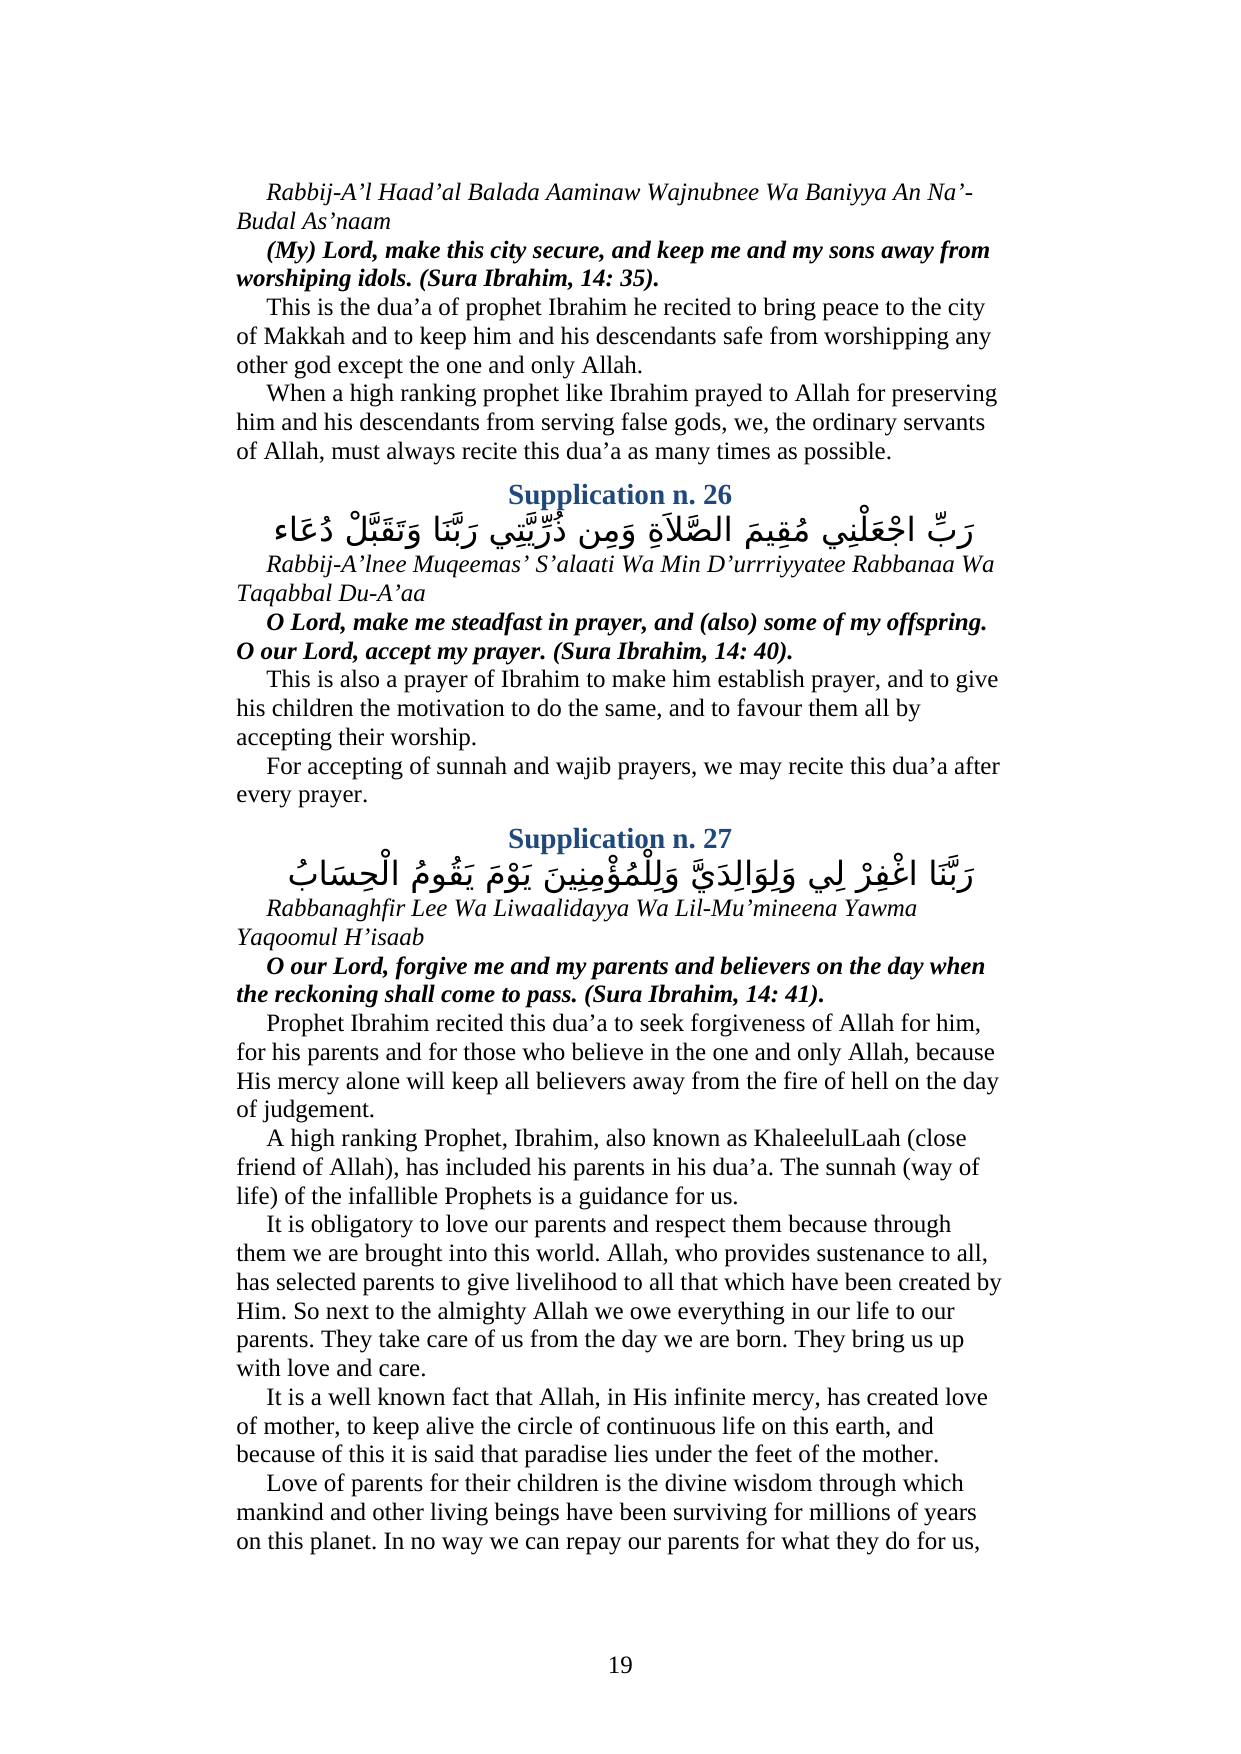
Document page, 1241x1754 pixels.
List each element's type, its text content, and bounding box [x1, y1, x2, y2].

text (My) Lord, make this city secure, and keep me and my sons away from worshiping idols. (Sura Ibrahim, 14: 35). [236, 235, 1004, 292]
text رَبَّنَا اغْفِرْ لِي وَلِوَالِدَيَّ وَلِلْمُؤْمِنِينَ يَوْمَ يَقُومُ الْحِسَابُ [236, 854, 1004, 893]
subtitle Supplication n. 27 [236, 821, 1004, 854]
text Rabbij-A’lnee Muqeemas’ S’alaati Wa Min D’urrriyyatee Rabbanaa Wa Taqabbal Du-A’aa [236, 549, 1004, 607]
text This is the dua’a of prophet Ibrahim he recited to bring peace to the city of Makkah and to keep him and his descendants safe from worshipping any other god except the one and only Allah. [236, 292, 1004, 378]
text When a high ranking prophet like Ibrahim prayed to Allah for preserving him and his descendants from serving false gods, we, the ordinary servants of Allah, must always recite this dua’a as many times as possible. [236, 378, 1004, 465]
subtitle Supplication n. 26 [236, 477, 1004, 511]
text Prophet Ibrahim recited this dua’a to seek forgiveness of Allah for him, for his parents and for those who believe in the one and only Allah, because His mercy alone will keep all believers away from the fire of hell on the day of judgement. [236, 1008, 1004, 1123]
text O our Lord, forgive me and my parents and believers on the day when the reckoning shall come to pass. (Sura Ibrahim, 14: 41). [236, 951, 1004, 1008]
text A high ranking Prophet, Ibrahim, also known as KhaleelulLaah (close friend of Allah), has included his parents in his dua’a. The sunnah (way of life) of the infallible Prophets is a guidance for us. [236, 1123, 1004, 1209]
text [236, 1468, 1004, 1554]
text رَبِّ اجْعَلْنِي مُقِيمَ الصَّلاَةِ وَمِن ذُرِّيَّتِي رَبَّنَا وَتَقَبَّلْ دُعَاء [236, 511, 1004, 549]
text Rabbij-A’l Haad’al Balada Aaminaw Wajnubnee Wa Baniyya An Na’-Budal As’naam [236, 177, 1004, 235]
text This is also a prayer of Ibrahim to make him establish prayer, and to give his children the motivation to do the same, and to favour them all by accepting their worship. [236, 664, 1004, 751]
text It is a well known fact that Allah, in His infinite mercy, has created love of mother, to keep alive the circle of continuous life on this earth, and because of this it is said that paradise lies under the feet of the mother. [236, 1382, 1004, 1468]
text For accepting of sunnah and wajib prayers, we may recite this dua’a after every prayer. [236, 751, 1004, 808]
text It is obligatory to love our parents and respect them because through them we are brought into this world. Allah, who provides sustenance to all, has selected parents to give livelihood to all that which have been created by Him. So next to the almighty Allah we owe everything in our life to our parents. They take care of us from the day we are born. They bring us up with love and care. [236, 1209, 1004, 1382]
text O Lord, make me steadfast in prayer, and (also) some of my offspring. O our Lord, accept my prayer. (Sura Ibrahim, 14: 40). [236, 607, 1004, 664]
text Rabbanaghfir Lee Wa Liwaalidayya Wa Lil-Mu’mineena Yawma Yaqoomul H’isaab [236, 893, 1004, 951]
